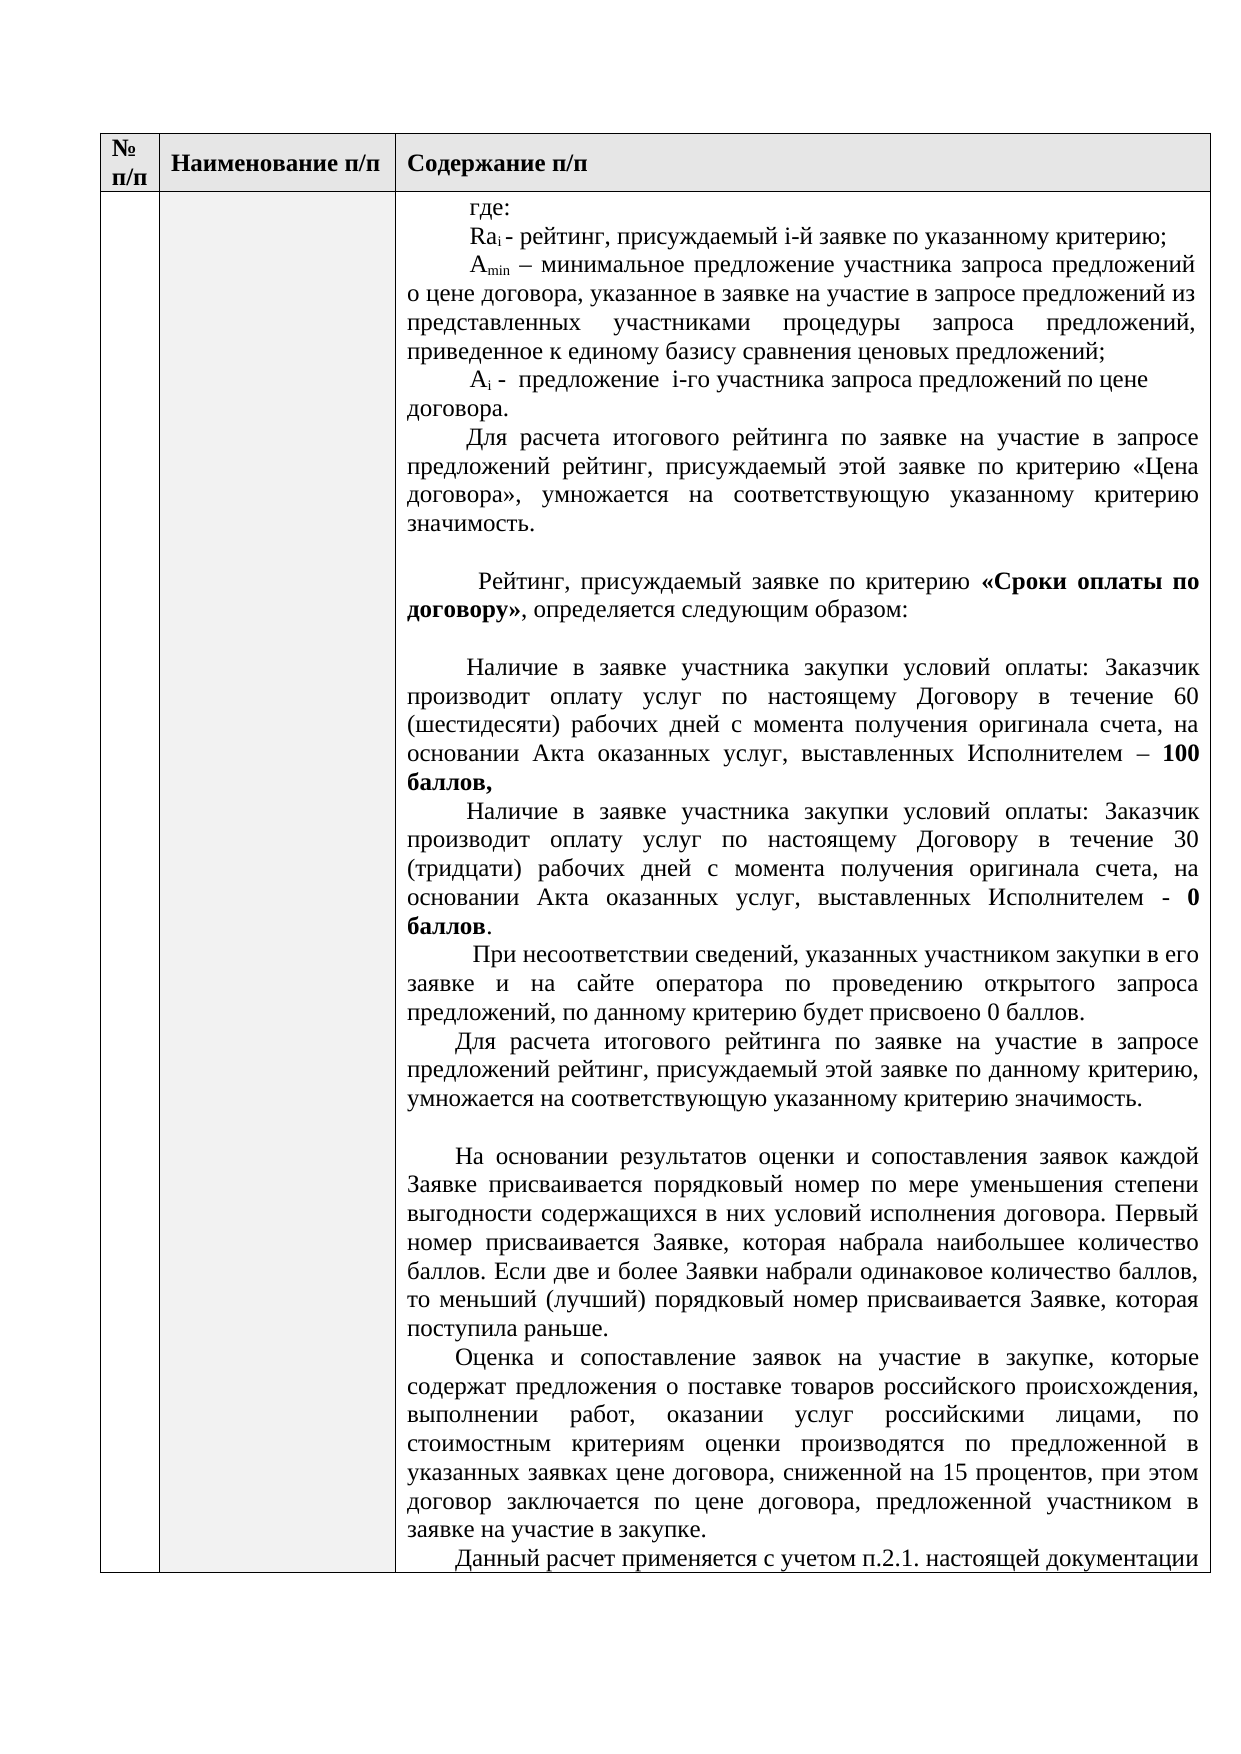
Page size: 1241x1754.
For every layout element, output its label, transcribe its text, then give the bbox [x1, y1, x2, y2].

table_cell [396, 192, 1210, 1572]
table_header Наименование п/п [160, 134, 395, 191]
table_header № п/п [101, 134, 159, 191]
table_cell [160, 192, 395, 1572]
table_cell [101, 192, 159, 1572]
table_header Содержание п/п [396, 134, 1210, 191]
